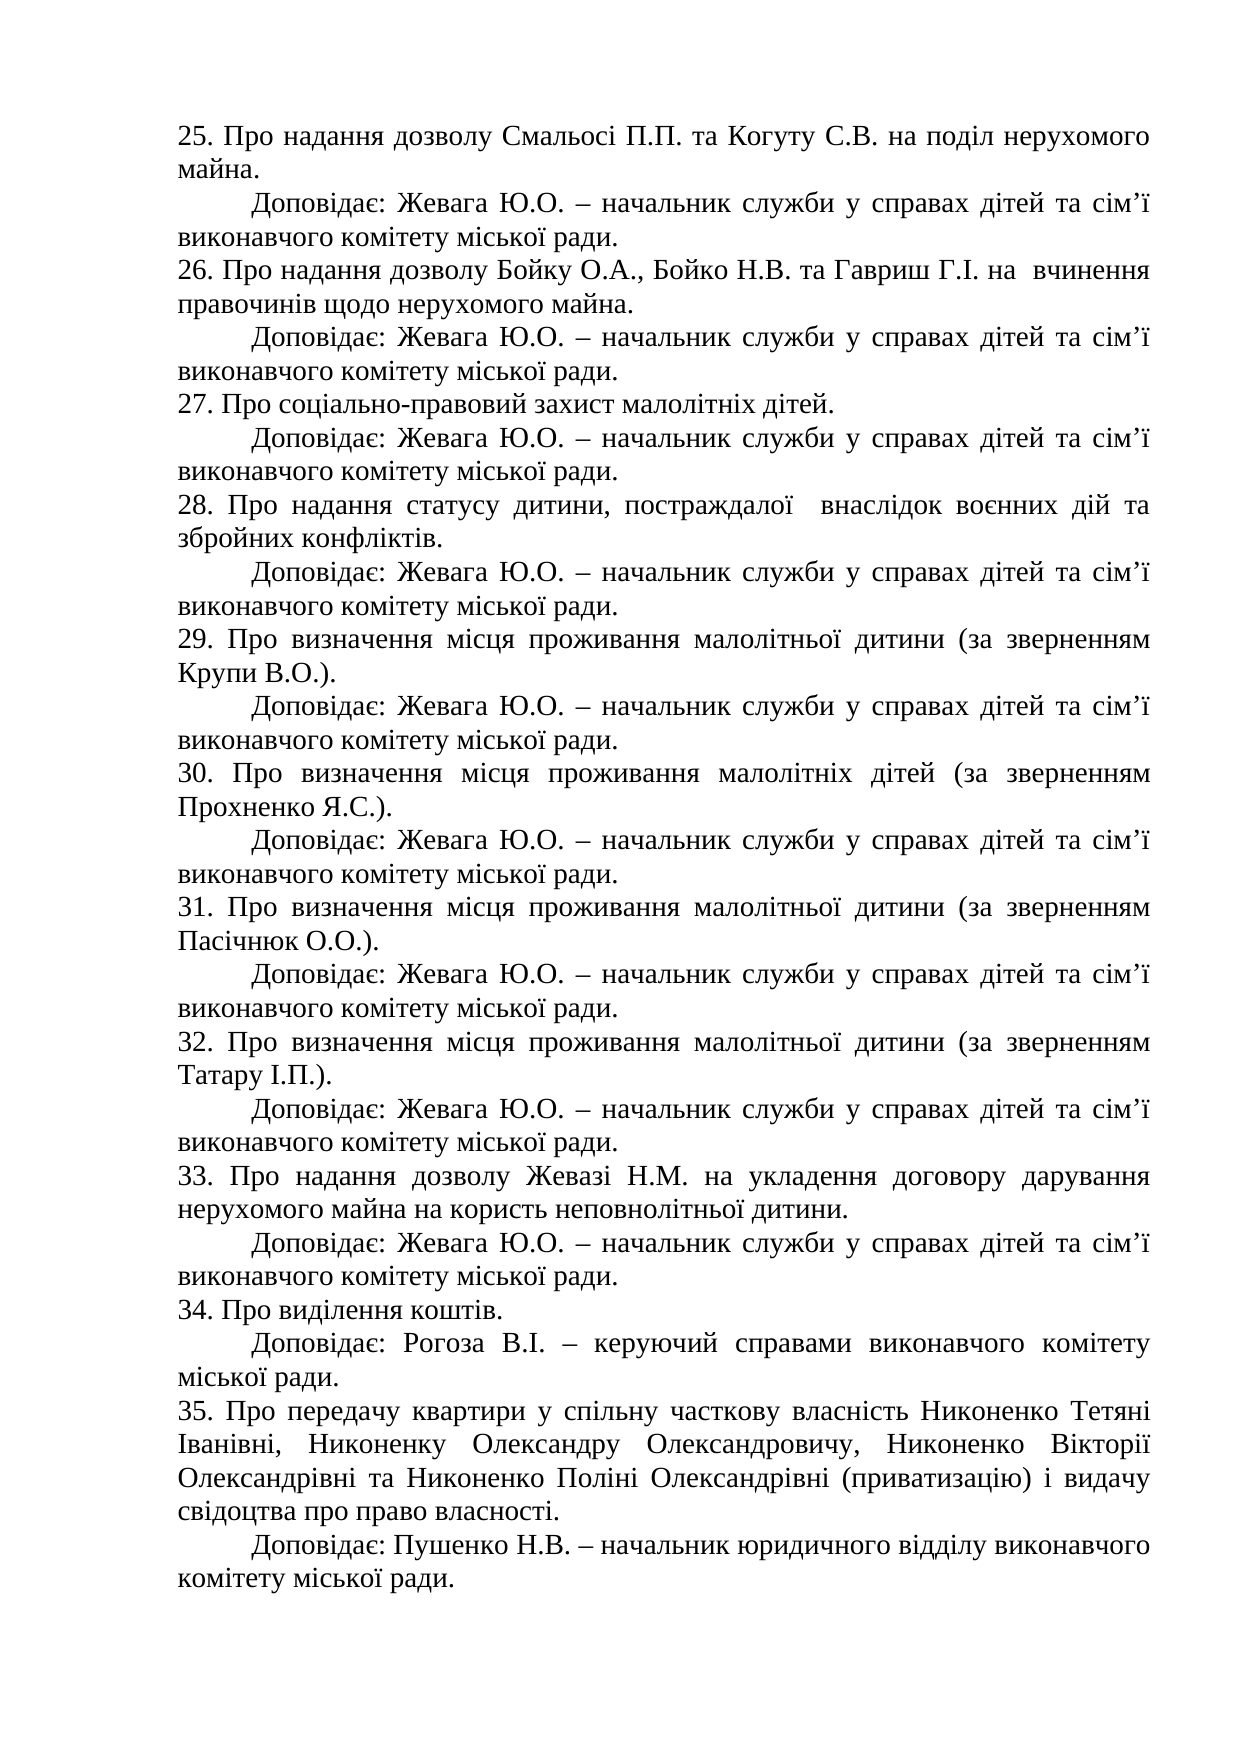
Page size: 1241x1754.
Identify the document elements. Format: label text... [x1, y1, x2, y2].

text 32. Про визначення місця проживання малолітньої дитини (за зверненням Татару І.П.). [177, 1024, 1152, 1091]
text Доповідає: Жевага Ю.О. – начальник служби у справах дітей та сім’ї виконавчого комітету міської ради. [177, 822, 1152, 889]
text Доповідає: Жевага Ю.О. – начальник служби у справах дітей та сім’ї виконавчого комітету міської ради. [177, 319, 1152, 386]
text Доповідає: Жевага Ю.О. – начальник служби у справах дітей та сім’ї виконавчого комітету міської ради. [177, 688, 1152, 755]
text 33. Про надання дозволу Жевазі Н.М. на укладення договору дарування нерухомого майна на користь неповнолітньої дитини. [177, 1158, 1152, 1225]
text 31. Про визначення місця проживання малолітньої дитини (за зверненням Пасічнюк О.О.). [177, 889, 1152, 957]
text 34. Про виділення коштів. [177, 1292, 1152, 1326]
text Доповідає: Жевага Ю.О. – начальник служби у справах дітей та сім’ї виконавчого комітету міської ради. [177, 957, 1152, 1024]
text Доповідає: Рогоза В.І. – керуючий справами виконавчого комітету міської ради. [177, 1326, 1152, 1393]
text Доповідає: Пушенко Н.В. – начальник юридичного відділу виконавчого комітету міської ради. [177, 1527, 1152, 1594]
text Доповідає: Жевага Ю.О. – начальник служби у справах дітей та сім’ї виконавчого комітету міської ради. [177, 1091, 1152, 1158]
text 28. Про надання статусу дитини, постраждалої внаслідок воєнних дій та збройних конфліктів. [177, 487, 1152, 554]
text Доповідає: Жевага Ю.О. – начальник служби у справах дітей та сім’ї виконавчого комітету міської ради. [177, 420, 1152, 487]
text 30. Про визначення місця проживання малолітніх дітей (за зверненням Прохненко Я.С.). [177, 755, 1152, 822]
text 27. Про соціально-правовий захист малолітніх дітей. [177, 386, 1152, 420]
text 29. Про визначення місця проживання малолітньої дитини (за зверненням Крупи В.О.). [177, 621, 1152, 688]
text 25. Про надання дозволу Смальосі П.П. та Когуту С.В. на поділ нерухомого майна. [177, 118, 1152, 185]
text Доповідає: Жевага Ю.О. – начальник служби у справах дітей та сім’ї виконавчого комітету міської ради. [177, 554, 1152, 621]
text 26. Про надання дозволу Бойку О.А., Бойко Н.В. та Гавриш Г.І. на вчинення правочинів щодо нерухомого майна. [177, 252, 1152, 319]
text 35. Про передачу квартири у спільну часткову власність Никоненко Тетяні Іванівні, Никоненку Олександру Олександровичу, Никоненко Вікторії Олександрівні та Никоненко Поліні Олександрівні (приватизацію) і видачу свідоцтва про право власності. [177, 1393, 1152, 1527]
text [177, 185, 1152, 252]
text Доповідає: Жевага Ю.О. – начальник служби у справах дітей та сім’ї виконавчого комітету міської ради. [177, 1225, 1152, 1292]
